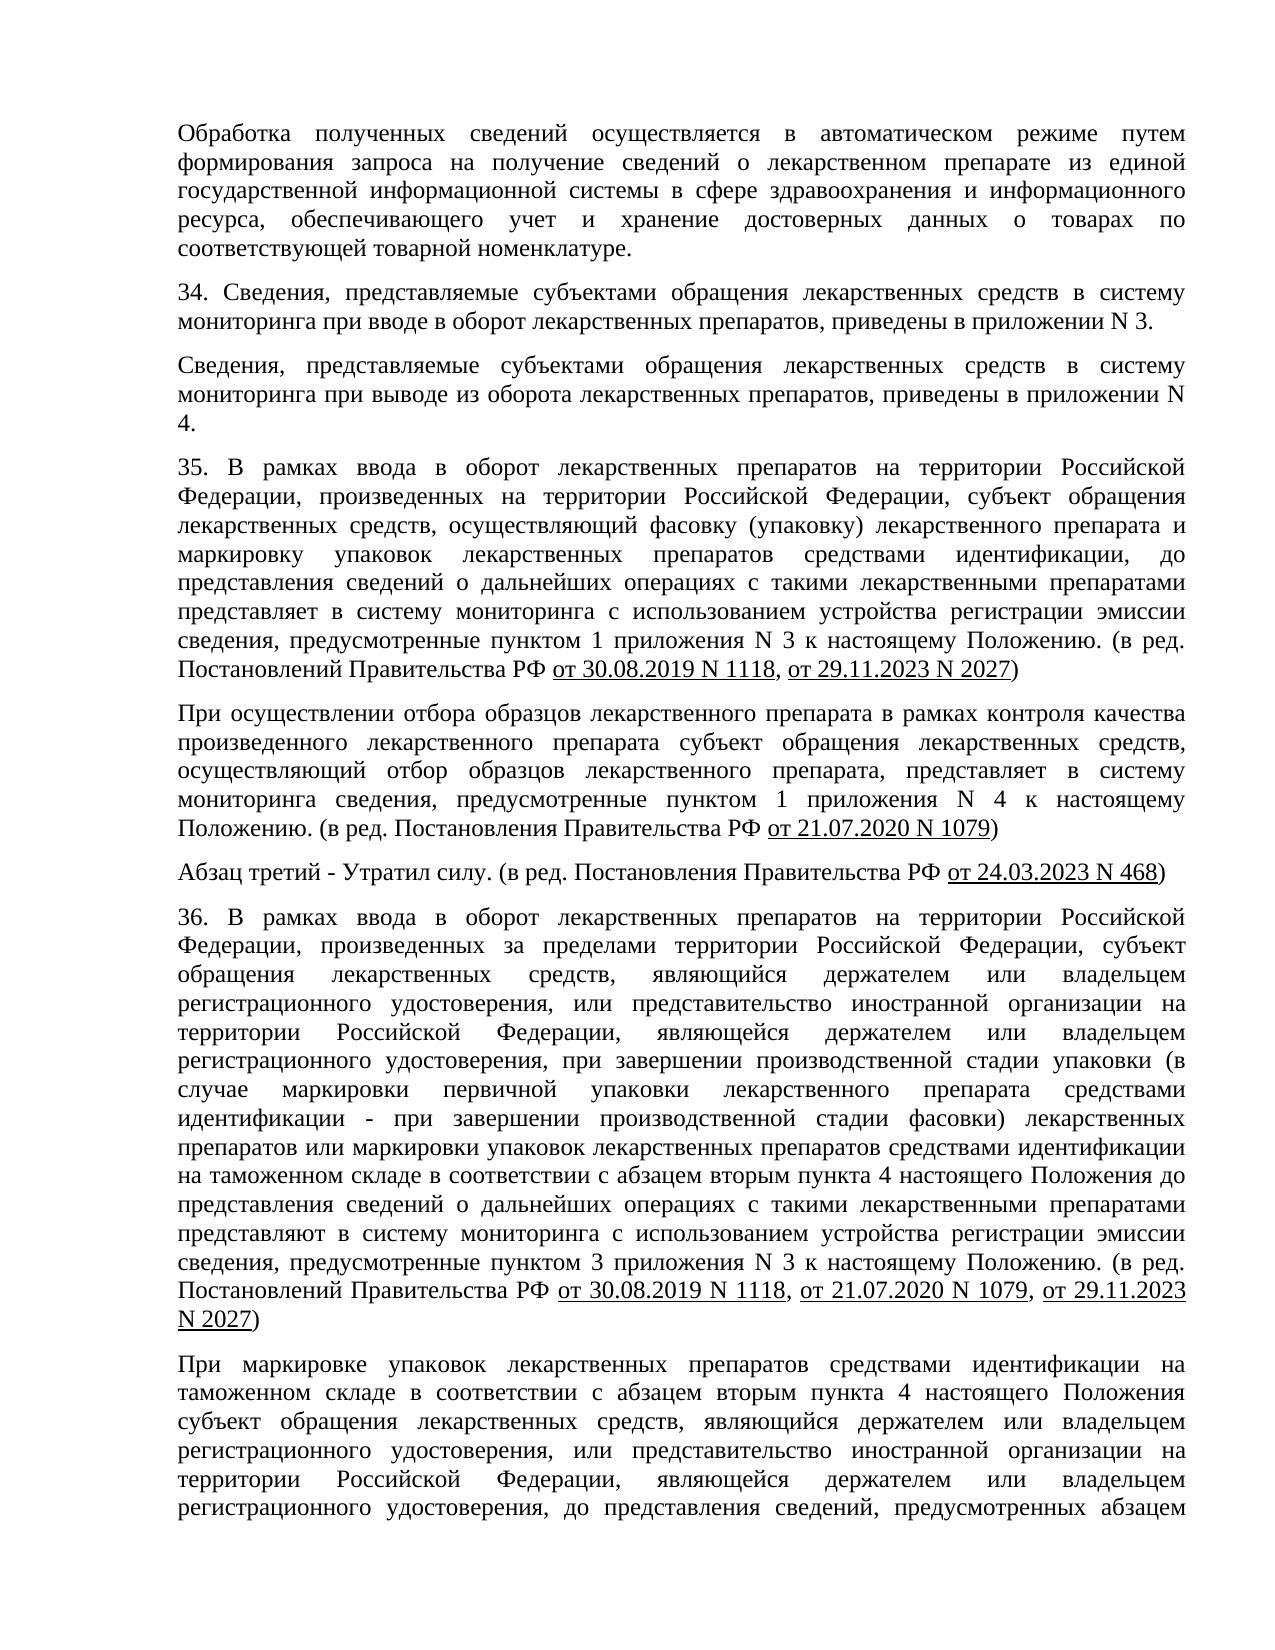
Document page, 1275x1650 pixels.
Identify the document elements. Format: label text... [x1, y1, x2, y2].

text Абзац третий - Утратил силу. (в ред. Постановления Правительства РФ от 24.03.2023 N 468) [177, 857, 1186, 886]
text При осуществлении отбора образцов лекарственного препарата в рамках контроля качества произведенного лекарственного препарата субъект обращения лекарственных средств, осуществляющий отбор образцов лекарственного препарата, представляет в систему мониторинга сведения, предусмотренные пунктом 1 приложения N 4 к настоящему Положению. (в ред. Постановления Правительства РФ от 21.07.2020 N 1079) [177, 698, 1186, 842]
text Обработка полученных сведений осуществляется в автоматическом режиме путем формирования запроса на получение сведений о лекарственном препарате из единой государственной информационной системы в сфере здравоохранения и информационного ресурса, обеспечивающего учет и хранение достоверных данных о товарах по соответствующей товарной номенклатуре. [177, 118, 1186, 262]
text Сведения, представляемые субъектами обращения лекарственных средств в систему мониторинга при выводе из оборота лекарственных препаратов, приведены в приложении N 4. [177, 351, 1186, 437]
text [177, 1349, 1186, 1521]
text 36. В рамках ввода в оборот лекарственных препаратов на территории Российской Федерации, произведенных за пределами территории Российской Федерации, субъект обращения лекарственных средств, являющийся держателем или владельцем регистрационного удостоверения, или представительство иностранной организации на территории Российской Федерации, являющейся держателем или владельцем регистрационного удостоверения, при завершении производственной стадии упаковки (в случае маркировки первичной упаковки лекарственного препарата средствами идентификации - при завершении производственной стадии фасовки) лекарственных препаратов или маркировки упаковок лекарственных препаратов средствами идентификации на таможенном складе в соответствии с абзацем вторым пункта 4 настоящего Положения до представления сведений о дальнейших операциях с такими лекарственными препаратами представляют в систему мониторинга с использованием устройства регистрации эмиссии сведения, предусмотренные пунктом 3 приложения N 3 к настоящему Положению. (в ред. Постановлений Правительства РФ от 30.08.2019 N 1118, от 21.07.2020 N 1079, от 29.11.2023 N 2027) [177, 902, 1186, 1333]
text 35. В рамках ввода в оборот лекарственных препаратов на территории Российской Федерации, произведенных на территории Российской Федерации, субъект обращения лекарственных средств, осуществляющий фасовку (упаковку) лекарственного препарата и маркировку упаковок лекарственных препаратов средствами идентификации, до представления сведений о дальнейших операциях с такими лекарственными препаратами представляет в систему мониторинга с использованием устройства регистрации эмиссии сведения, предусмотренные пунктом 1 приложения N 3 к настоящему Положению. (в ред. Постановлений Правительства РФ от 30.08.2019 N 1118, от 29.11.2023 N 2027) [177, 452, 1186, 682]
text 34. Сведения, представляемые субъектами обращения лекарственных средств в систему мониторинга при вводе в оборот лекарственных препаратов, приведены в приложении N 3. [177, 277, 1186, 335]
